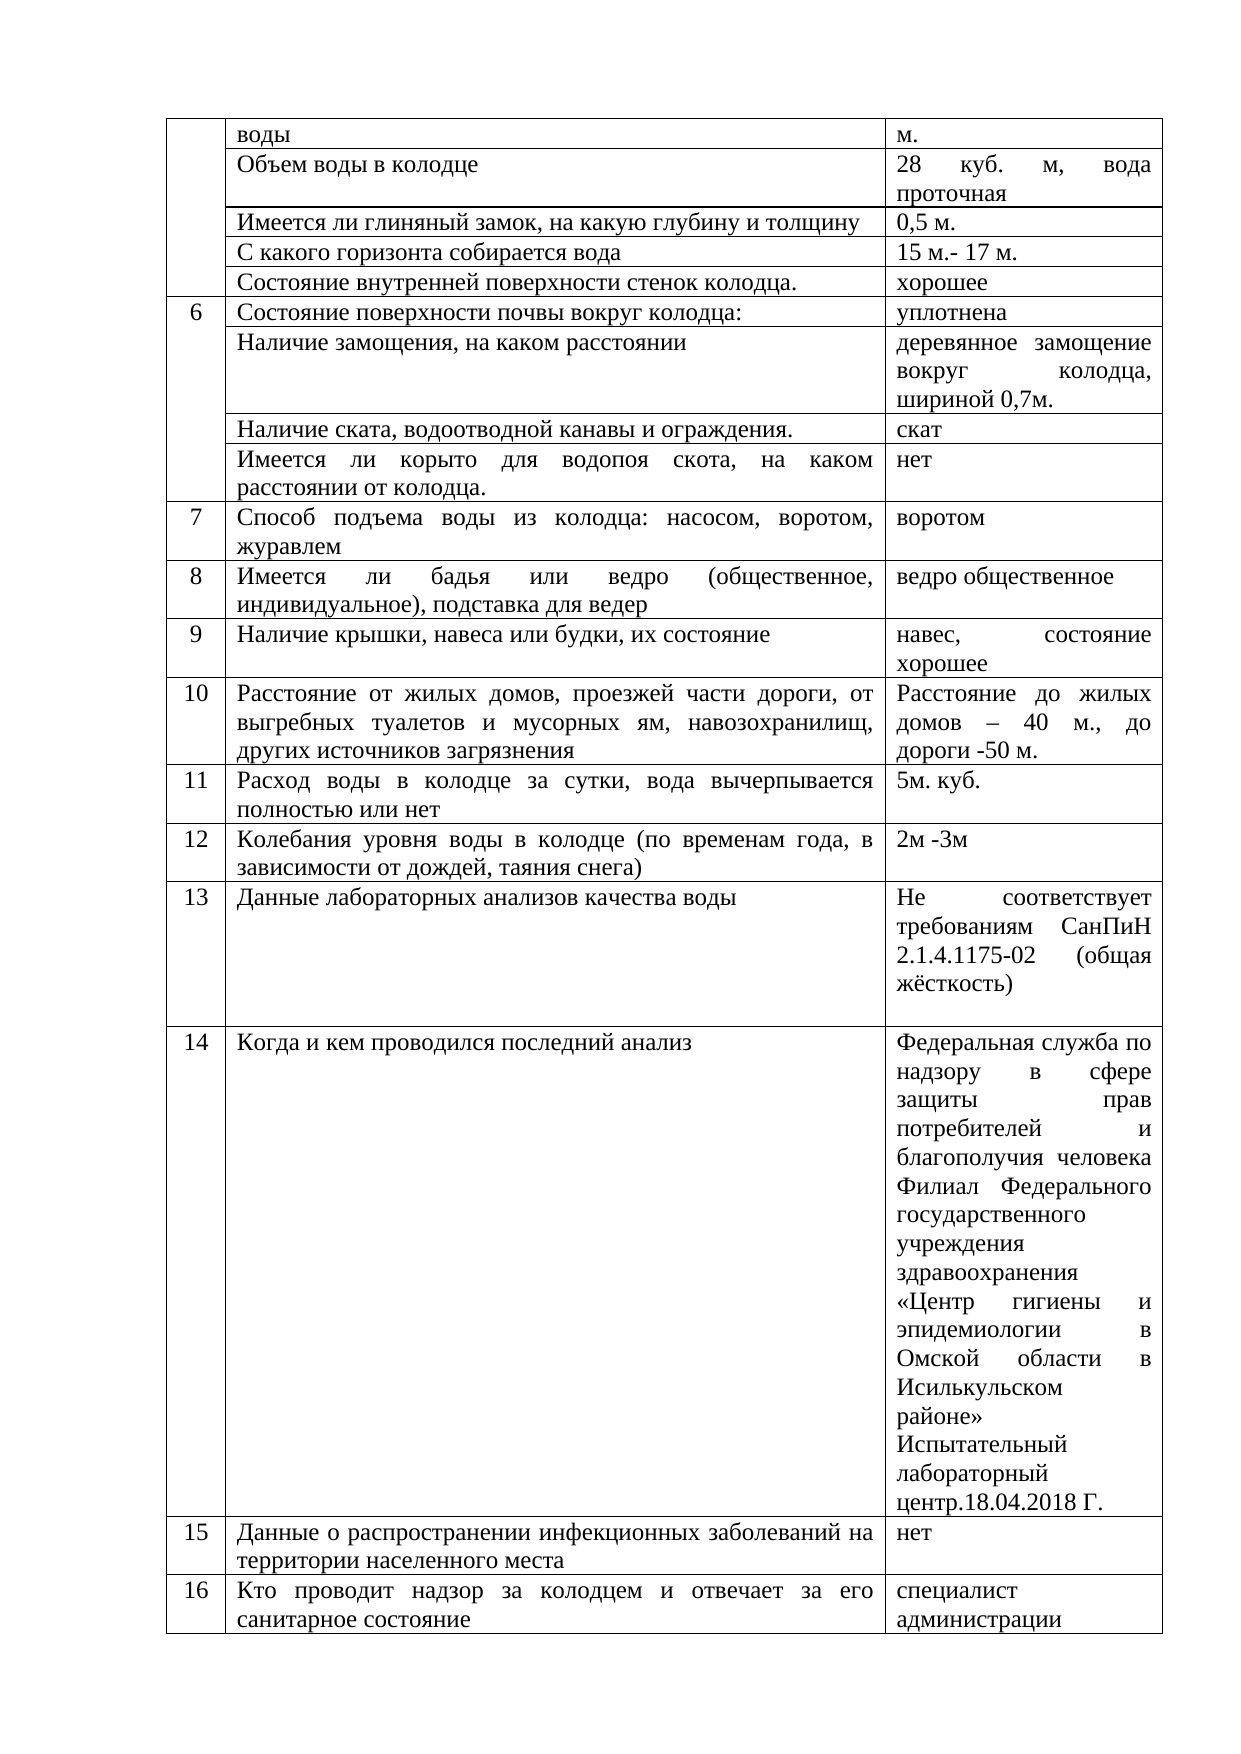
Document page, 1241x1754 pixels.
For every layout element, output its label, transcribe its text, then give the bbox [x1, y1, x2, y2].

table_cell 8 [167, 561, 225, 618]
table_cell до дна ., до воды . [886, 119, 1162, 148]
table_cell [226, 119, 885, 148]
table_cell Наличие замощения, на каком расстоянии [226, 327, 885, 413]
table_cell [226, 1575, 885, 1633]
table_cell Наличие ската, водоотводной канавы и ограждения. [226, 414, 885, 443]
table_cell ведро общественное [886, 561, 1162, 618]
table_cell Данные лабораторных анализов качества воды [226, 882, 885, 1026]
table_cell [886, 1575, 1162, 1633]
table_cell , вода проточная [886, 149, 1162, 206]
table_cell 6 [167, 297, 225, 501]
table_cell Имеется ли бадья или ведро (общественное, индивидуальное), подставка для ведер [226, 561, 885, 618]
table_cell Расход воды в колодце за сутки, вода вычерпывается полностью или нет [226, 765, 885, 823]
table_cell 2м -3м [886, 824, 1162, 881]
table_cell 10 [167, 678, 225, 764]
table_cell Объем воды в колодце [226, 149, 885, 206]
table_cell воротом [886, 502, 1162, 560]
table_cell . [886, 208, 1162, 236]
table_cell Состояние поверхности почвы вокруг колодца: [226, 297, 885, 326]
table_cell Не соответствует требованиям СанПиН 2.1.4.1175-02 (общая жёсткость) [886, 882, 1162, 1026]
table_cell Данные о распространении инфекционных заболеваний на территории населенного места [226, 1517, 885, 1574]
table_cell Имеется ли корыто для водопоя скота, на каком расстоянии от колодца. [226, 444, 885, 501]
table_cell уплотнена [886, 297, 1162, 326]
table_cell 12 [167, 824, 225, 881]
table_cell деревянное замощение вокруг колодца, шириной 0,7м. [886, 327, 1162, 413]
table_cell Расстояние от жилых домов, проезжей части дороги, от выгребных туалетов и мусорных ям, навозохранилищ, других источников загрязнения [226, 678, 885, 764]
table_cell 7 [167, 502, 225, 560]
table_cell Состояние внутренней поверхности стенок колодца. [226, 267, 885, 296]
table_cell 14 [167, 1027, 225, 1516]
table_cell Федеральная служба по надзору в сфере защиты прав потребителей и благополучия человека Филиал Федерального государственного учреждения здравоохранения «Центр гигиены и эпидемиологии в Омской области в Исилькульском районе» Испытательный лабораторный центр.18.04.2018 Г. [886, 1027, 1162, 1516]
table_cell Способ подъема воды из колодца: насосом, воротом, журавлем [226, 502, 885, 560]
table_cell 13 [167, 882, 225, 1026]
table_cell нет [886, 1517, 1162, 1574]
table_cell 15 [167, 1517, 225, 1574]
table_cell Колебания уровня воды в колодце (по временам года, в зависимости от дождей, таяния снега) [226, 824, 885, 881]
table_cell 16 [167, 1575, 225, 1633]
table_cell С какого горизонта собирается вода [226, 237, 885, 266]
table_cell хорошее [886, 267, 1162, 296]
table_cell нет [886, 444, 1162, 501]
table_cell 5м. куб. [886, 765, 1162, 823]
table_cell 9 [167, 619, 225, 677]
table_cell навес, состояние хорошее [886, 619, 1162, 677]
table_cell скат [886, 414, 1162, 443]
table_cell Имеется ли глиняный замок, на какую глубину и толщину [226, 208, 885, 236]
table_cell Когда и кем проводился последний анализ [226, 1027, 885, 1516]
table_cell Наличие крышки, навеса или будки, их состояние [226, 619, 885, 677]
table_cell 11 [167, 765, 225, 823]
table_cell .- . [886, 237, 1162, 266]
table_cell Расстояние до жилых домов – ., до дороги . [886, 678, 1162, 764]
